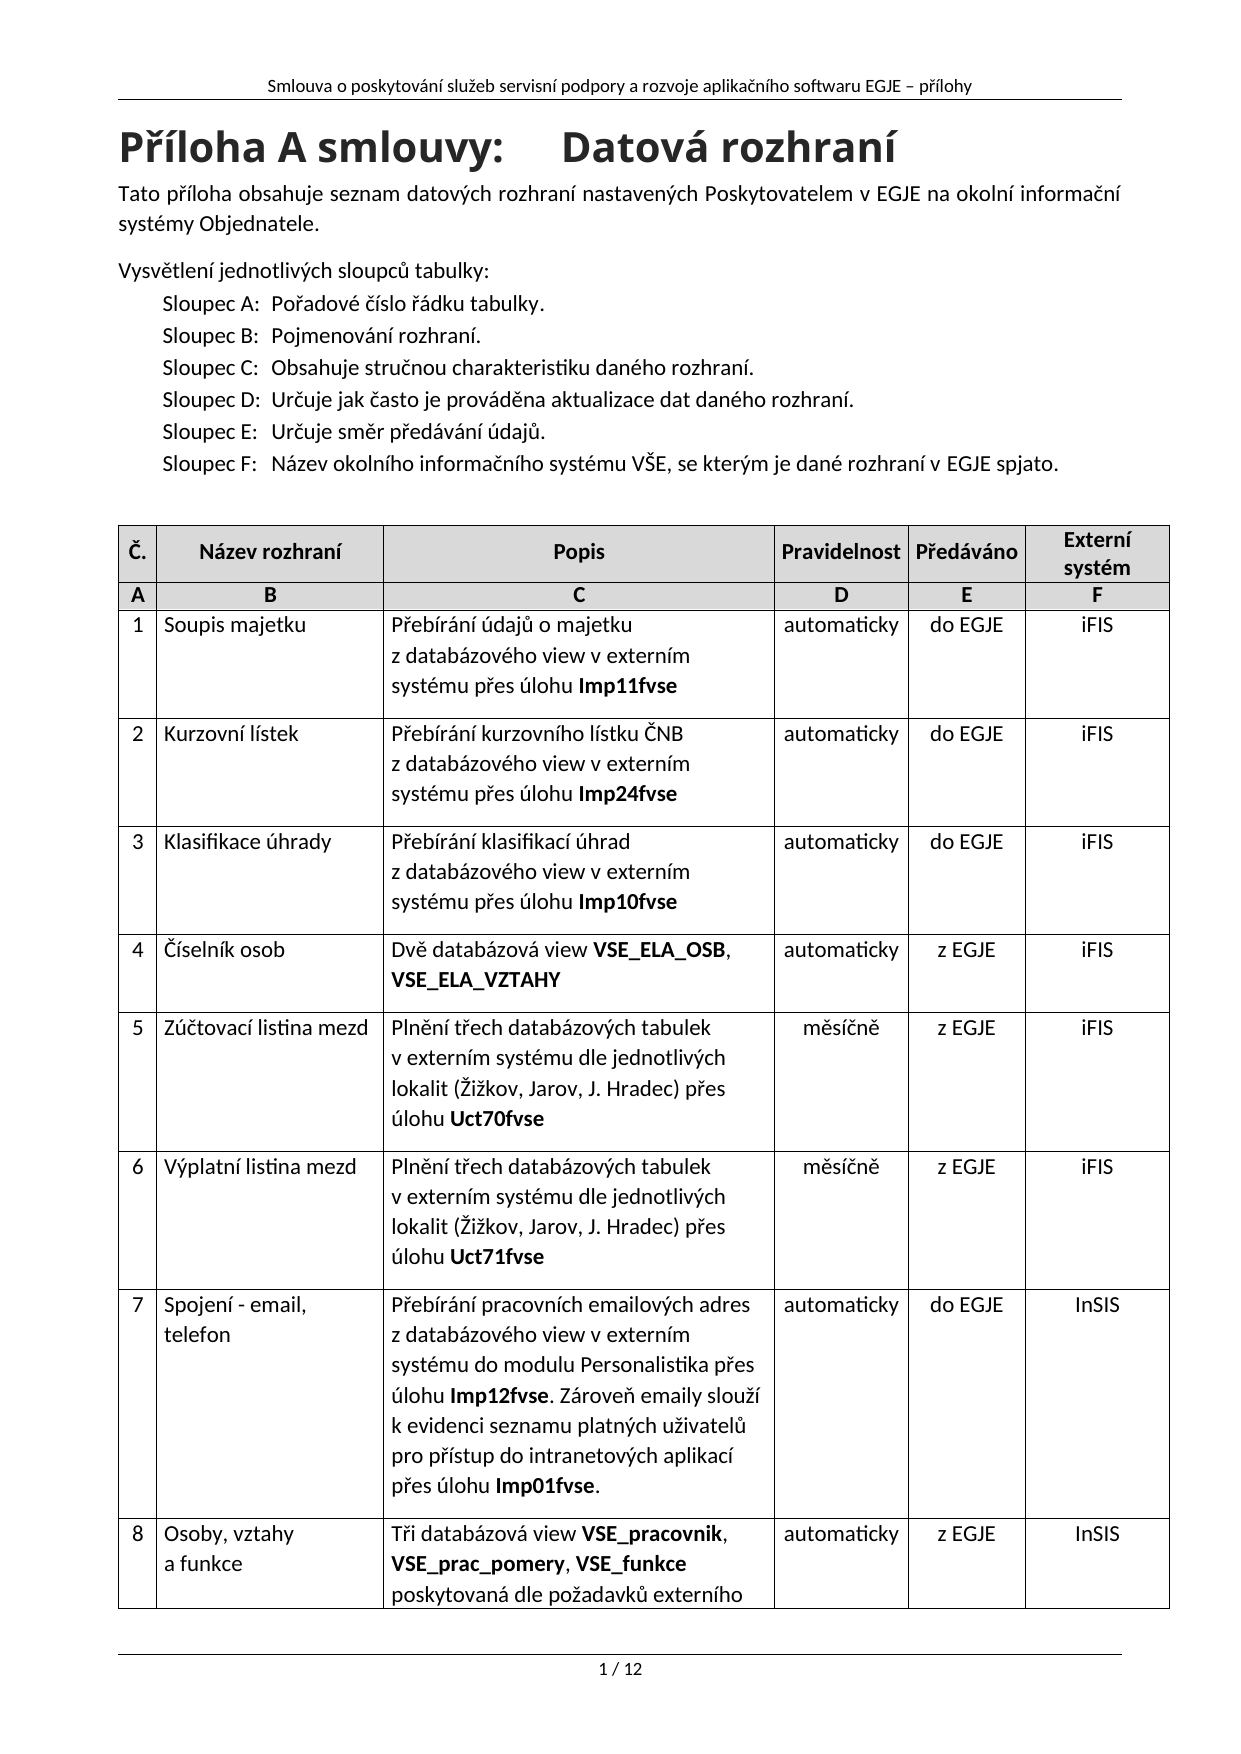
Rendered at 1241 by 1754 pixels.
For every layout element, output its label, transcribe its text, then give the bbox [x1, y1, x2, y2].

table_cell iFIS [1026, 719, 1169, 826]
table_cell Plnění třech databázových tabulek v externím systému dle jednotlivých lokalit (Žižkov, Jarov, J. Hradec) přes úlohu Uct71fvse [384, 1152, 774, 1289]
table_cell měsíčně [775, 1013, 908, 1151]
table_header Pravidelnost [775, 526, 908, 582]
table_cell 8 [119, 1519, 156, 1608]
table_cell B [157, 583, 383, 609]
table_cell 4 [119, 935, 156, 1012]
table_cell do EGJE [909, 611, 1025, 718]
table_cell automaticky [775, 1290, 908, 1518]
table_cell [384, 1519, 774, 1608]
table_cell InSIS [1026, 1290, 1169, 1518]
table_cell Kurzovní lístek [157, 719, 383, 826]
table_cell z EGJE [909, 1519, 1025, 1608]
table_cell Klasifikace úhrady [157, 827, 383, 934]
table_cell Plnění třech databázových tabulek v externím systému dle jednotlivých lokalit (Žižkov, Jarov, J. Hradec) přes úlohu Uct70fvse [384, 1013, 774, 1151]
subtitle Vysvětlení jednotlivých sloupců tabulky: [118, 256, 1122, 284]
table_cell A [119, 583, 156, 609]
table_cell InSIS [1026, 1519, 1169, 1608]
subtitle Název okolního informačního systému VŠE, se kterým je dané rozhraní v EGJE spjato. [162, 449, 1122, 478]
subtitle Určuje směr předávání údajů. [162, 417, 1122, 445]
table_header Popis [384, 526, 774, 582]
table_cell iFIS [1026, 1013, 1169, 1151]
text Tato příloha obsahuje seznam datových rozhraní nastavených Poskytovatelem v EGJE na okolní informační systémy Objednatele. [118, 179, 1122, 238]
table_cell Číselník osob [157, 935, 383, 1012]
table_cell Dvě databázová view VSE_ELA_OSB, VSE_ELA_VZTAHY [384, 935, 774, 1012]
table_cell do EGJE [909, 1290, 1025, 1518]
table_cell měsíčně [775, 1152, 908, 1289]
table_cell Přebírání klasifikací úhrad z databázového view v externím systému přes úlohu Imp10fvse [384, 827, 774, 934]
table_cell C [384, 583, 774, 609]
table_cell z EGJE [909, 1013, 1025, 1151]
table_cell Výplatní listina mezd [157, 1152, 383, 1289]
subtitle Datová rozhraní [118, 118, 1122, 175]
table_cell Soupis majetku [157, 611, 383, 718]
table_cell iFIS [1026, 1152, 1169, 1289]
table_cell E [909, 583, 1025, 609]
table_cell 2 [119, 719, 156, 826]
table_cell 1 [119, 611, 156, 718]
table_cell automaticky [775, 1519, 908, 1608]
table_header Externí systém [1026, 526, 1169, 582]
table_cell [157, 1519, 383, 1608]
subtitle Obsahuje stručnou charakteristiku daného rozhraní. [162, 353, 1122, 381]
table_cell F [1026, 583, 1169, 609]
table_cell 3 [119, 827, 156, 934]
table_cell Spojení - email, telefon [157, 1290, 383, 1518]
table_cell iFIS [1026, 827, 1169, 934]
subtitle Pojmenování rozhraní. [162, 321, 1122, 349]
table_cell 5 [119, 1013, 156, 1151]
table_cell Přebírání pracovních emailových adres z databázového view v externím systému do modulu Personalistika přes úlohu Imp12fvse. Zároveň emaily slouží k evidenci seznamu platných uživatelů pro přístup do intranetových aplikací přes úlohu Imp01fvse. [384, 1290, 774, 1518]
table_header Předáváno [909, 526, 1025, 582]
table_cell iFIS [1026, 935, 1169, 1012]
table_cell Zúčtovací listina mezd [157, 1013, 383, 1151]
table_cell D [775, 583, 908, 609]
table_header Název rozhraní [157, 526, 383, 582]
table_cell automaticky [775, 611, 908, 718]
table_cell 6 [119, 1152, 156, 1289]
table_cell 7 [119, 1290, 156, 1518]
table_cell automaticky [775, 827, 908, 934]
table_cell automaticky [775, 935, 908, 1012]
subtitle Určuje jak často je prováděna aktualizace dat daného rozhraní. [162, 385, 1122, 413]
table_header Č. [119, 526, 156, 582]
table_cell Přebírání kurzovního lístku ČNB z databázového view v externím systému přes úlohu Imp24fvse [384, 719, 774, 826]
table_cell z EGJE [909, 1152, 1025, 1289]
table_cell z EGJE [909, 935, 1025, 1012]
table_cell Přebírání údajů o majetku z databázového view v externím systému přes úlohu Imp11fvse [384, 611, 774, 718]
subtitle Pořadové číslo řádku tabulky. [162, 289, 1122, 317]
table_cell iFIS [1026, 611, 1169, 718]
table_cell automaticky [775, 719, 908, 826]
table_cell do EGJE [909, 719, 1025, 826]
table_cell do EGJE [909, 827, 1025, 934]
